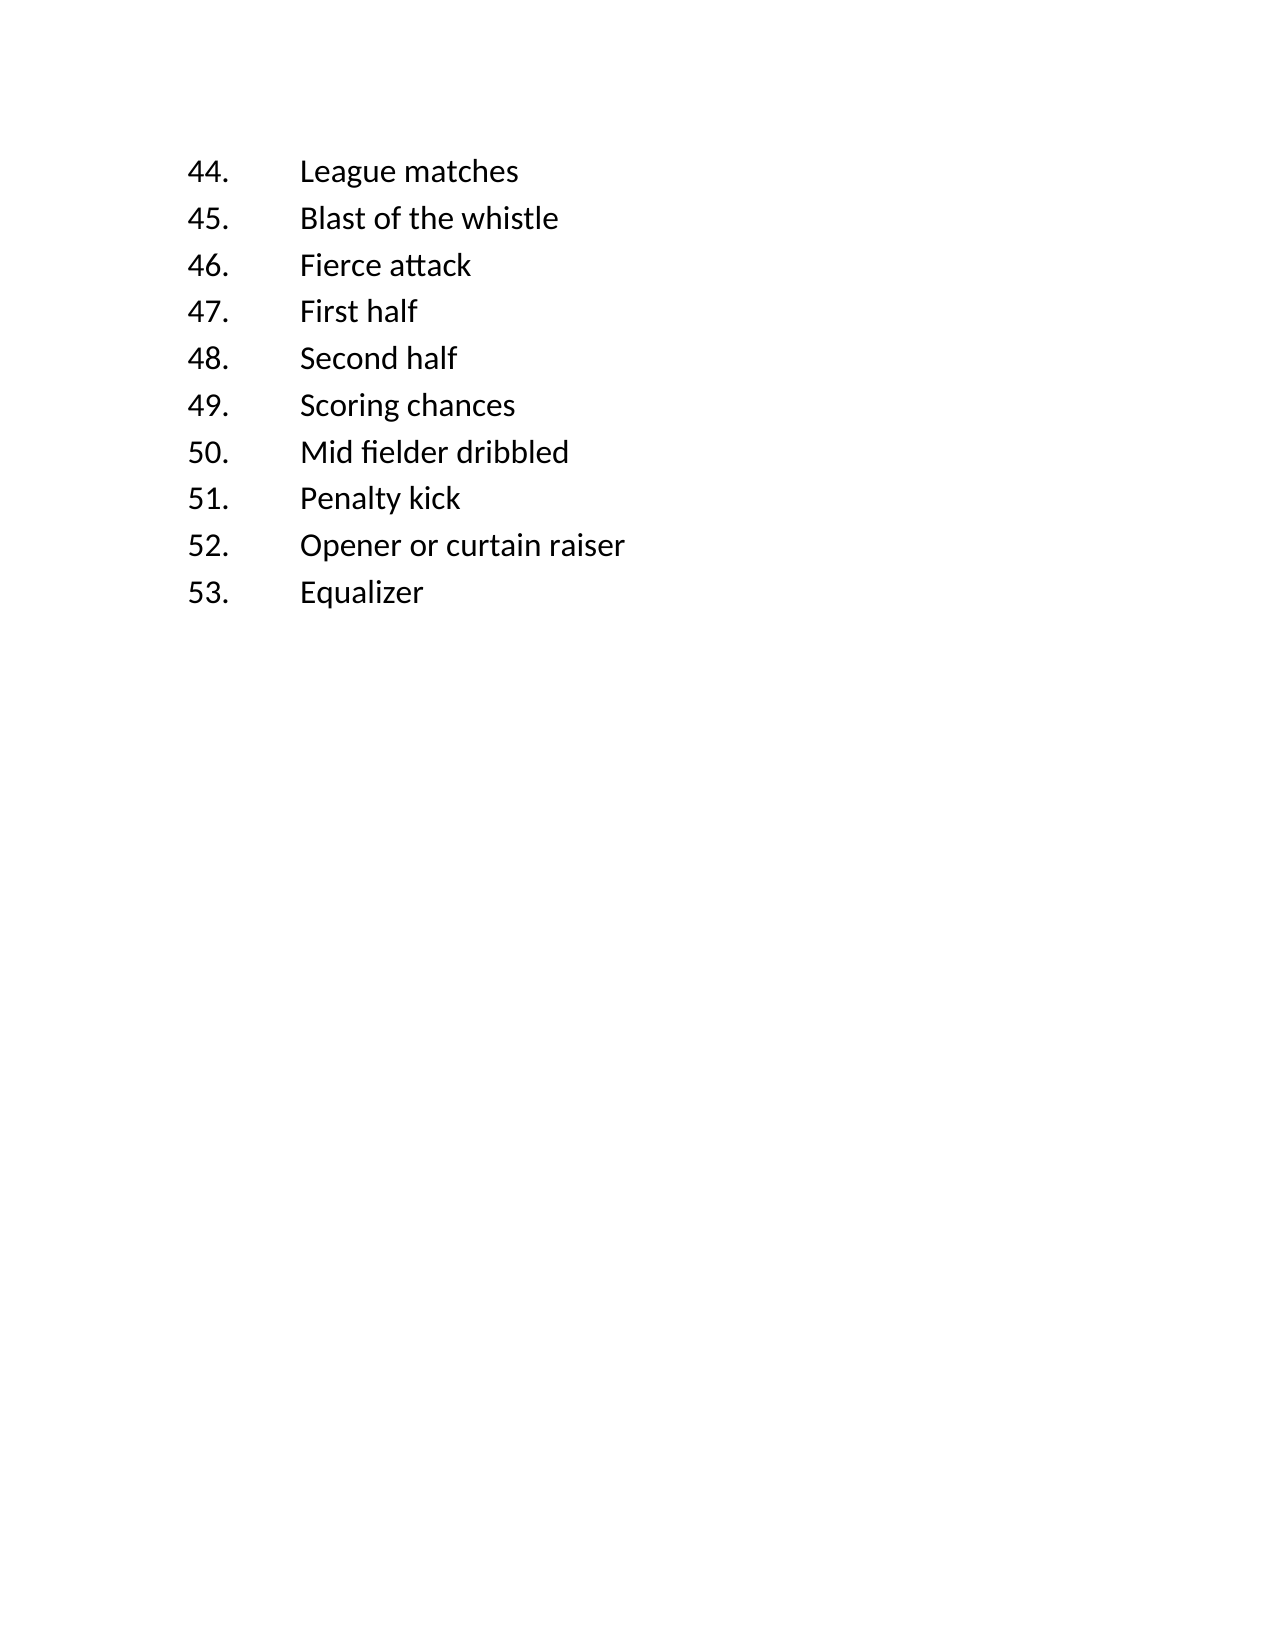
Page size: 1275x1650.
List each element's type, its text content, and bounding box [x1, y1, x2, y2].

list Blast of the whistle [187, 197, 1125, 237]
list First half [187, 290, 1125, 331]
list Penalty kick [187, 477, 1125, 518]
list Fierce attack [187, 243, 1125, 284]
list Opener or curtain raiser [187, 524, 1125, 565]
list League matches [187, 150, 1125, 191]
list Second half [187, 337, 1125, 378]
list Mid fielder dribbled [187, 431, 1125, 471]
list Equalizer [187, 571, 1125, 612]
list Scoring chances [187, 384, 1125, 424]
